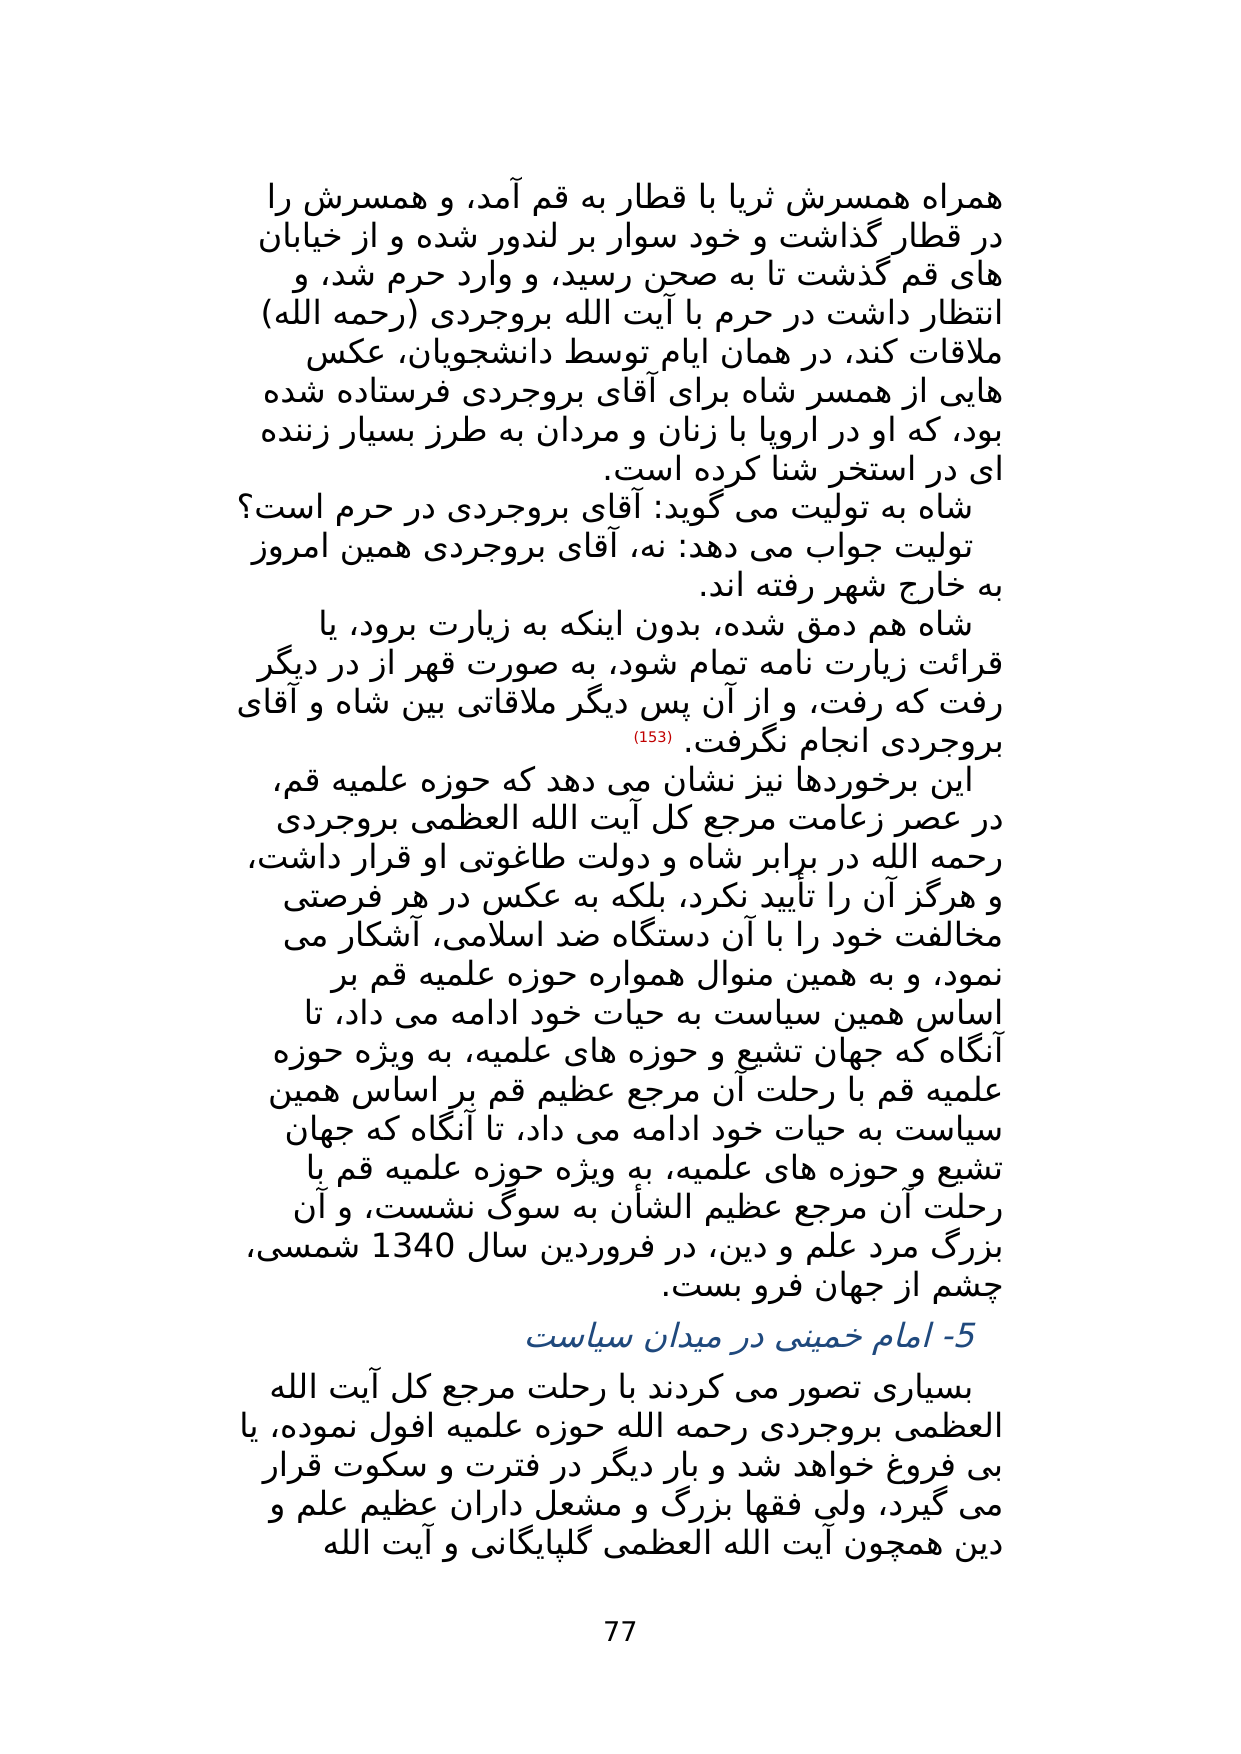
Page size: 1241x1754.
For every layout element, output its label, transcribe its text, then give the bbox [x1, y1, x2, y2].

text شاه هم دمق شده، بدون اينكه به زيارت برود، يا قرائت زيارت نامه تمام شود، به صورت قهر از در ديگر رفت كه رفت، و از آن پس ديگر ملاقاتى بين شاه و آقاى بروجردى انجام نگرفت. (153) [236, 604, 1004, 760]
subtitle 5- امام خمينى در ميدان سياست [236, 1316, 1004, 1355]
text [236, 1368, 1004, 1562]
text شاه به توليت مى گويد: آقاى بروجردى در حرم است؟ [236, 488, 1004, 527]
text توليت جواب مى دهد: نه، آقاى بروجردى همين امروز به خارج شهر رفته اند. [236, 527, 1004, 604]
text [236, 177, 1004, 488]
text اين برخوردها نيز نشان مى دهد كه حوزه علميه قم، در عصر زعامت مرجع كل آيت الله العظمى بروجردى رحمه الله در برابر شاه و دولت طاغوتى او قرار داشت، و هرگز آن را تأييد نكرد، بلكه به عكس در هر فرصتى مخالفت خود را با آن دستگاه ضد اسلامى، آشكار مى نمود، و به همين منوال همواره حوزه علميه قم بر اساس همين سياست به حيات خود ادامه مى داد، تا آنگاه كه جهان تشيع و حوزه هاى علميه، به ويژه حوزه علميه قم با رحلت آن مرجع عظيم قم بر اساس همين سياست به حيات خود ادامه مى داد، تا آنگاه كه جهان تشيع و حوزه هاى علميه، به ويژه حوزه علميه قم با رحلت آن مرجع عظيم الشأن به سوگ نشست، و آن بزرگ مرد علم و دين، در فروردين سال 1340 شمسى، چشم از جهان فرو بست. [236, 760, 1004, 1304]
